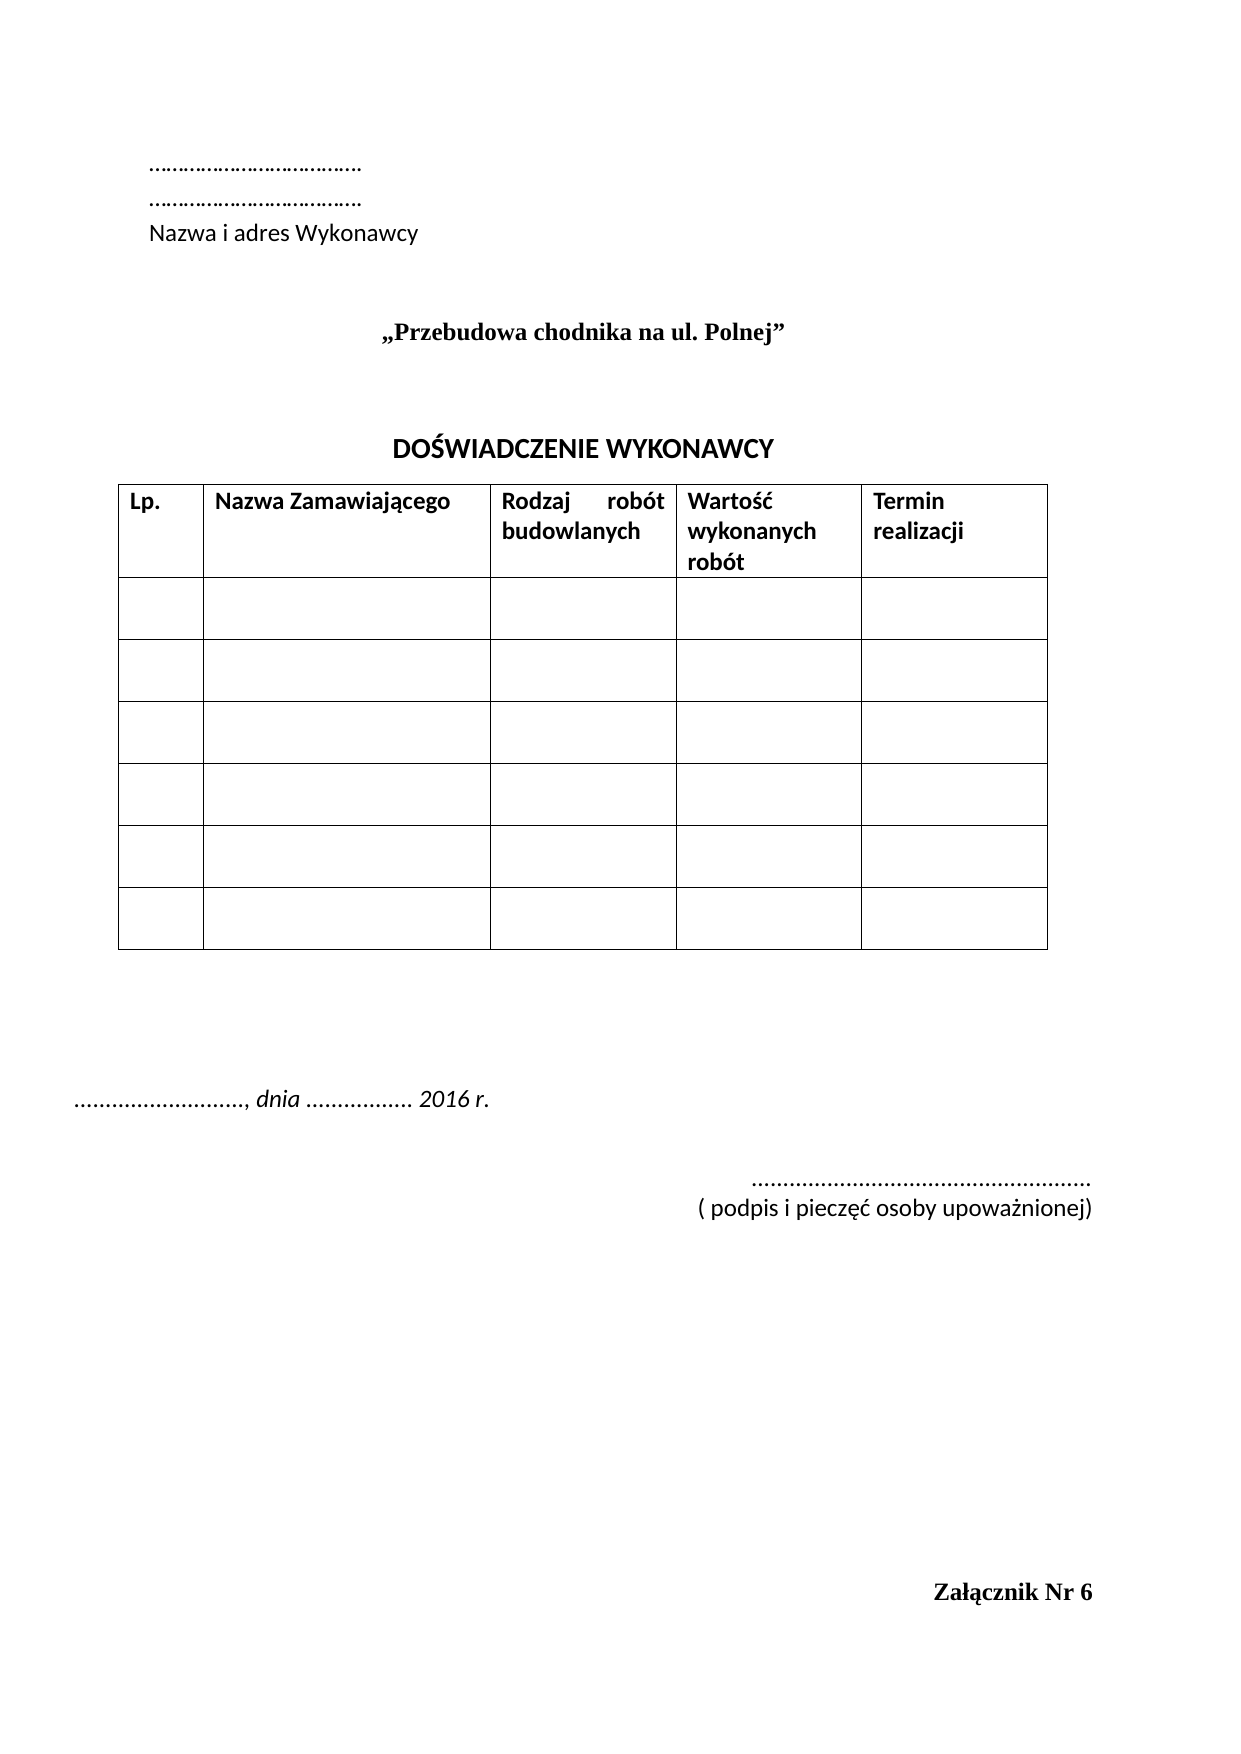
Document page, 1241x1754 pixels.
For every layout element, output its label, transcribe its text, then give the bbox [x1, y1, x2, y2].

table_cell [204, 826, 490, 887]
table_cell [119, 702, 203, 763]
table_cell [204, 888, 490, 949]
table_header Lp. [119, 485, 203, 577]
table_cell [491, 764, 676, 825]
table_cell [677, 640, 861, 701]
table_cell [677, 888, 861, 949]
table_cell [862, 578, 1047, 639]
list ………………………………. [149, 183, 1093, 213]
table_cell [204, 578, 490, 639]
table_cell [862, 826, 1047, 887]
table_cell [204, 702, 490, 763]
table_cell [862, 888, 1047, 949]
table_cell [677, 764, 861, 825]
list ………………………………. [149, 148, 1093, 178]
table_cell [491, 888, 676, 949]
table_cell [677, 702, 861, 763]
table_cell [119, 640, 203, 701]
list Załącznik Nr 6 [149, 1577, 1093, 1606]
table_cell [119, 826, 203, 887]
table_cell [204, 640, 490, 701]
text ...................................................... [74, 1162, 1093, 1192]
table_cell [677, 578, 861, 639]
table_header Wartość wykonanych robót [677, 485, 861, 577]
text ( podpis i pieczęć osoby upoważnionej) [74, 1192, 1093, 1223]
table_cell [119, 578, 203, 639]
table_cell [862, 640, 1047, 701]
table_cell [491, 702, 676, 763]
text DOŚWIADCZENIE WYKONAWCY [74, 431, 1093, 466]
table_cell [491, 640, 676, 701]
text ..........................., dnia ................. 2016 r. [74, 1084, 1093, 1114]
table_header Rodzaj robót budowlanych [491, 485, 676, 577]
table_cell [862, 764, 1047, 825]
table_cell [491, 826, 676, 887]
table_header Nazwa Zamawiającego [204, 485, 490, 577]
text „Przebudowa chodnika na ul. Polnej” [74, 317, 1093, 346]
table_header Termin realizacji [862, 485, 1047, 577]
table_cell [119, 888, 203, 949]
table_cell [677, 826, 861, 887]
table_cell [119, 764, 203, 825]
list Nazwa i adres Wykonawcy [149, 218, 1093, 248]
table_cell [491, 578, 676, 639]
table_cell [204, 764, 490, 825]
table_cell [862, 702, 1047, 763]
